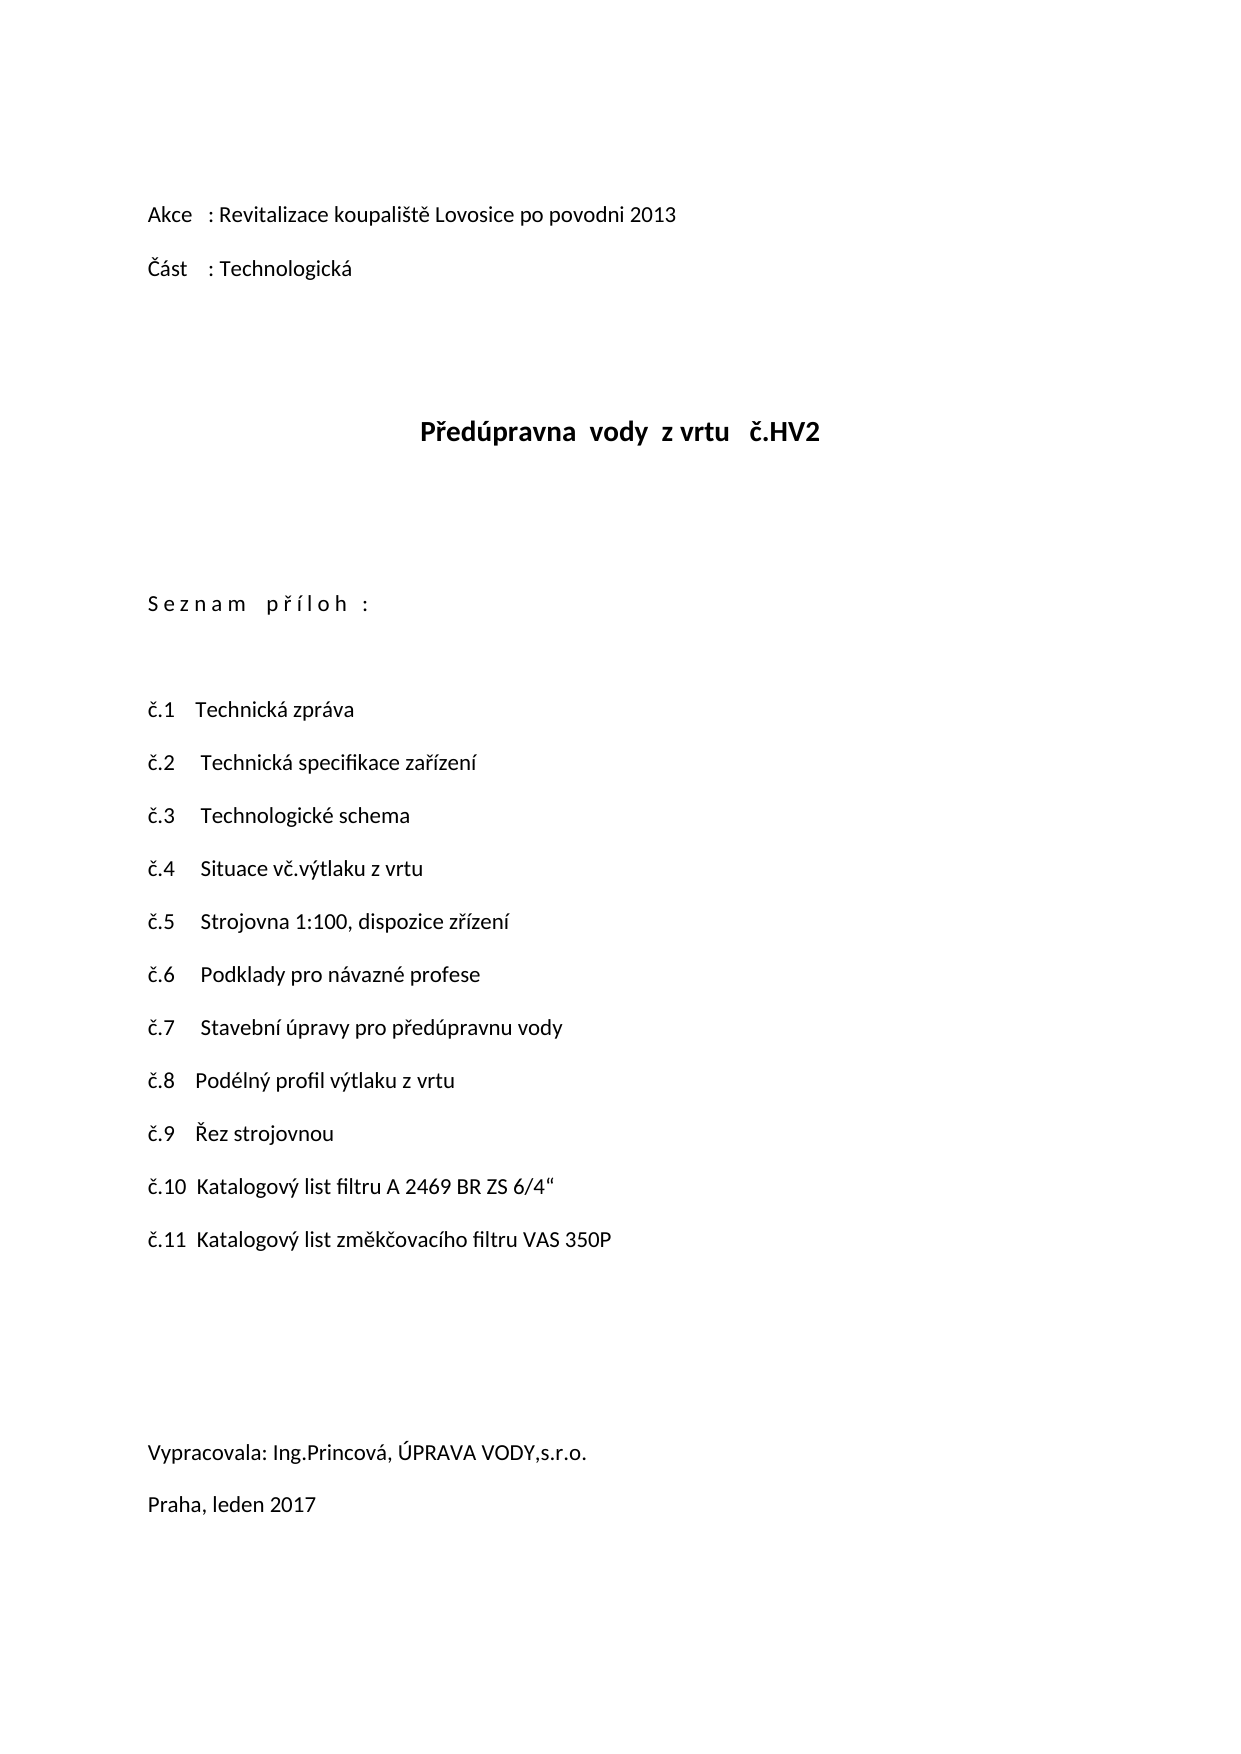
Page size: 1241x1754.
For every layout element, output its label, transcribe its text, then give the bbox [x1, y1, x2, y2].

text Praha, leden 2017 [148, 1491, 1093, 1519]
text č.1 Technická zpráva [148, 695, 1093, 723]
text č.5 Strojovna 1:100, dispozice zřízení [148, 907, 1093, 935]
text Předúpravna vody z vrtu č.HV2 [148, 413, 1093, 448]
text č.6 Podklady pro návazné profese [148, 960, 1093, 988]
text č.9 Řez strojovnou [148, 1119, 1093, 1147]
text č.4 Situace vč.výtlaku z vrtu [148, 854, 1093, 882]
text S e z n a m p ř í l o h : [148, 589, 1093, 617]
text Akce : Revitalizace koupaliště Lovosice po povodni 2013 [148, 201, 1093, 229]
text č.3 Technologické schema [148, 801, 1093, 829]
text č.11 Katalogový list změkčovacího filtru VAS 350P [148, 1226, 1093, 1253]
text Část : Technologická [148, 254, 1093, 282]
text č.2 Technická specifikace zařízení [148, 748, 1093, 776]
text Vypracovala: Ing.Princová, ÚPRAVA VODY,s.r.o. [148, 1438, 1093, 1466]
text č.10 Katalogový list filtru A 2469 BR ZS 6/4“ [148, 1172, 1093, 1201]
text č.7 Stavební úpravy pro předúpravnu vody [148, 1013, 1093, 1041]
text č.8 Podélný profil výtlaku z vrtu [148, 1066, 1093, 1094]
